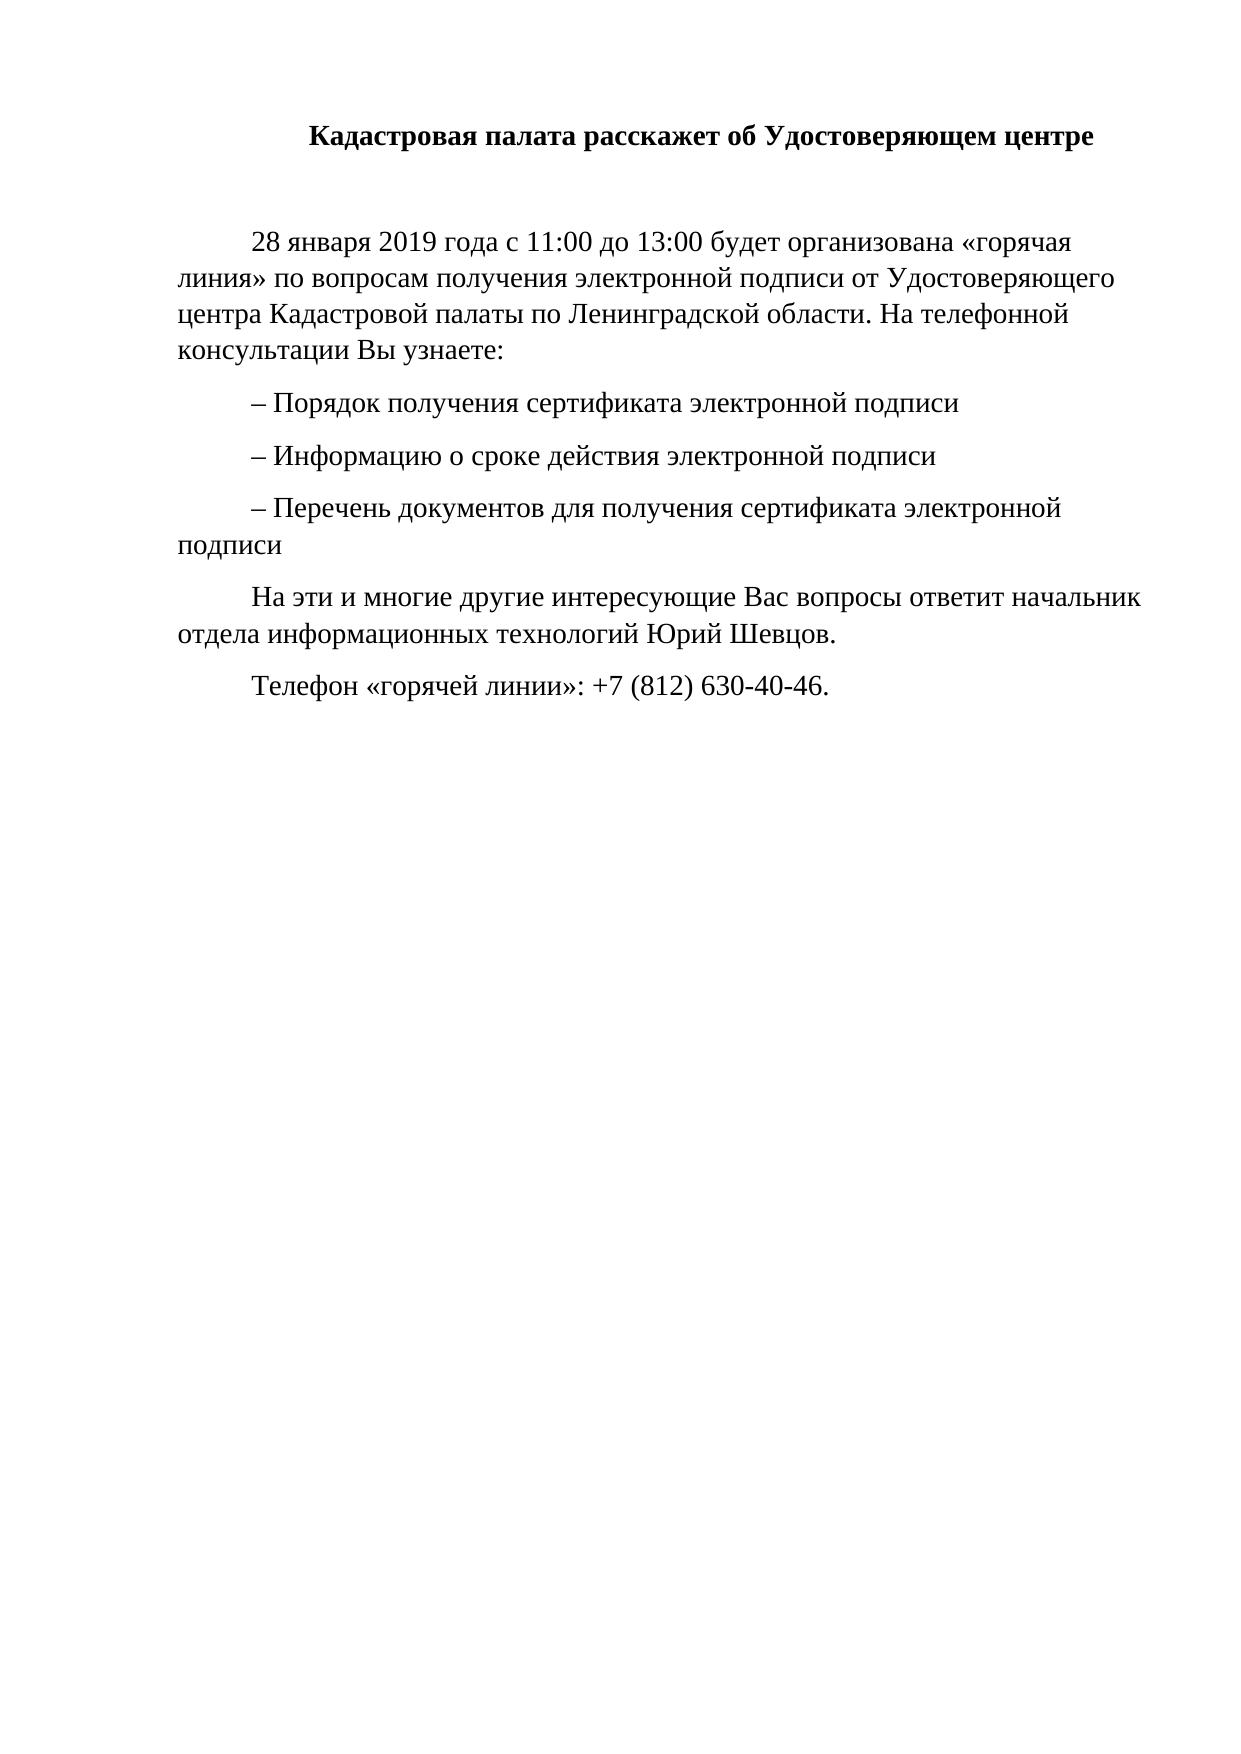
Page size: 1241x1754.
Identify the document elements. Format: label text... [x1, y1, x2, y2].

text На эти и многие другие интересующие Вас вопросы ответит начальник отдела информационных технологий Юрий Шевцов. [177, 579, 1152, 649]
text – Порядок получения сертификата электронной подписи [177, 385, 1152, 418]
text – Информацию о сроке действия электронной подписи [177, 438, 1152, 471]
text 28 января 2019 года с 11:00 до 13:00 будет организована «горячая линия» по вопросам получения электронной подписи от Удостоверяющего центра Кадастровой палаты по Ленинградской области. На телефонной консультации Вы узнаете: [177, 224, 1152, 366]
text Кадастровая палата расскажет об Удостоверяющем центре [177, 118, 1152, 152]
text – Перечень документов для получения сертификата электронной подписи [177, 491, 1152, 560]
text Телефон «горячей линии»: +7 (812) 630-40-46. [177, 668, 1152, 702]
